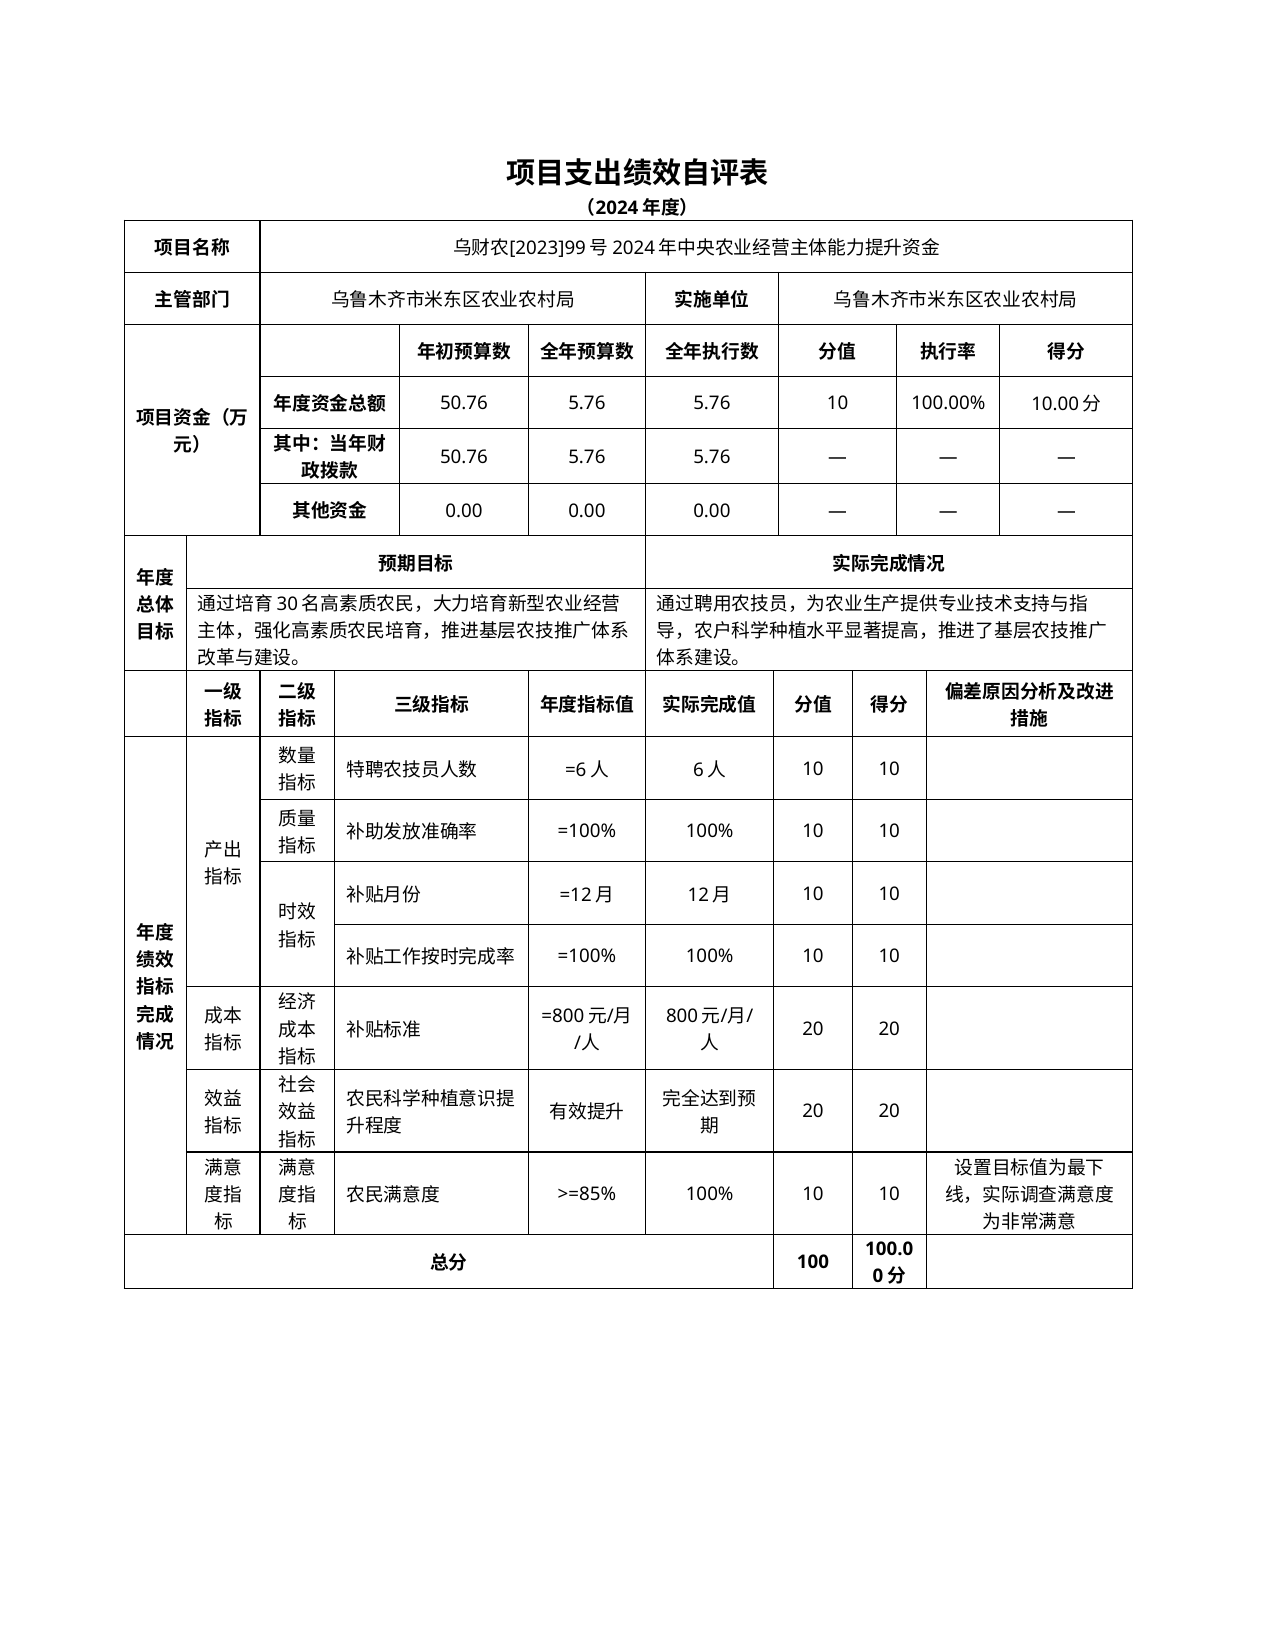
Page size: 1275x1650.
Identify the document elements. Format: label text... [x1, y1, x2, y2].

table_cell 20 [853, 1070, 926, 1151]
table_header 项目名称 [125, 221, 259, 272]
table_cell =800元/月/人 [529, 987, 645, 1069]
table_cell 12月 [646, 862, 773, 924]
table_cell =100% [529, 800, 645, 861]
table_cell 5.76 [529, 377, 645, 428]
table_cell 得分 [1000, 325, 1132, 376]
table_cell 10 [779, 377, 896, 428]
table_header 乌财农[2023]99号2024年中央农业经营主体能力提升资金 [261, 221, 1132, 272]
table_cell 预期目标 [187, 536, 645, 587]
table_cell [927, 1070, 1132, 1151]
table_cell 产出指标 [187, 737, 259, 986]
table_cell 10 [853, 862, 926, 924]
table_cell 补贴月份 [335, 862, 528, 924]
table_cell 特聘农技员人数 [335, 737, 528, 799]
table_cell 年度资金总额 [261, 377, 399, 428]
table_cell 一级指标 [187, 671, 259, 736]
table_cell >=85% [529, 1153, 645, 1234]
table_cell 实际完成值 [646, 671, 773, 736]
table_cell 全年预算数 [529, 325, 645, 376]
table_cell 100% [646, 925, 773, 986]
table_cell 50.76 [400, 429, 528, 483]
table_cell 有效提升 [529, 1070, 645, 1151]
table_cell 10 [774, 1153, 852, 1234]
table_cell =6人 [529, 737, 645, 799]
table_cell 10.00分 [1000, 377, 1132, 428]
table_cell 满意度指标 [261, 1153, 334, 1234]
table_cell 20 [774, 1070, 852, 1151]
table_cell 通过培育30名高素质农民，大力培育新型农业经营主体，强化高素质农民培育，推进基层农技推广体系改革与建设。 [187, 589, 645, 670]
table_cell 10 [853, 1153, 926, 1234]
table_cell 质量指标 [261, 800, 334, 861]
table_cell 数量指标 [261, 737, 334, 799]
table_cell 农民科学种植意识提升程度 [335, 1070, 528, 1151]
table_cell 乌鲁木齐市米东区农业农村局 [261, 273, 645, 324]
table_cell 100.00分 [853, 1235, 926, 1288]
table_cell 0.00 [400, 484, 528, 535]
table_cell 年度绩效指标完成情况 [125, 737, 186, 1234]
table_cell — [779, 484, 896, 535]
table_cell 10 [774, 925, 852, 986]
table_cell — [897, 429, 999, 483]
table_cell 实际完成情况 [646, 536, 1132, 587]
table_cell — [897, 484, 999, 535]
table_cell 项目资金（万元） [125, 325, 259, 535]
text 项目支出绩效自评表 [187, 150, 1087, 192]
text （2024年度） [187, 192, 1087, 219]
table_cell 得分 [853, 671, 926, 736]
table_cell 补助发放准确率 [335, 800, 528, 861]
table_cell 20 [853, 987, 926, 1069]
table_cell [927, 800, 1132, 861]
table_cell 效益指标 [187, 1070, 259, 1151]
table_cell 偏差原因分析及改进措施 [927, 671, 1132, 736]
table_cell 100 [774, 1235, 852, 1288]
table_cell 补贴工作按时完成率 [335, 925, 528, 986]
table_cell 10 [774, 862, 852, 924]
table_cell 0.00 [646, 484, 778, 535]
table_cell 800元/月/人 [646, 987, 773, 1069]
table_cell 补贴标准 [335, 987, 528, 1069]
table_cell 6人 [646, 737, 773, 799]
table_cell 10 [853, 737, 926, 799]
table_cell [927, 737, 1132, 799]
table_cell =100% [529, 925, 645, 986]
table_cell 10 [774, 800, 852, 861]
table_cell 主管部门 [125, 273, 259, 324]
table_cell 5.76 [529, 429, 645, 483]
table_cell [927, 925, 1132, 986]
table_cell [927, 987, 1132, 1069]
table_cell 20 [774, 987, 852, 1069]
table_cell 100% [646, 800, 773, 861]
table_cell 满意度指标 [187, 1153, 259, 1234]
table_cell =12月 [529, 862, 645, 924]
table_cell 总分 [125, 1235, 773, 1288]
table_cell 时效指标 [261, 862, 334, 986]
table_cell 100.00% [897, 377, 999, 428]
table_cell [927, 1235, 1132, 1288]
table_cell 10 [774, 737, 852, 799]
table_cell [927, 862, 1132, 924]
table_cell — [1000, 429, 1132, 483]
table_cell 5.76 [646, 429, 778, 483]
table_cell 执行率 [897, 325, 999, 376]
table_cell 10 [853, 800, 926, 861]
table_cell — [779, 429, 896, 483]
table_cell 分值 [774, 671, 852, 736]
table_cell 5.76 [646, 377, 778, 428]
table_cell 其中：当年财政拨款 [261, 429, 399, 483]
table_cell 其他资金 [261, 484, 399, 535]
table_cell 二级指标 [261, 671, 334, 736]
table_cell 50.76 [400, 377, 528, 428]
table_cell 三级指标 [335, 671, 528, 736]
table_cell 经济成本指标 [261, 987, 334, 1069]
table_cell 乌鲁木齐市米东区农业农村局 [779, 273, 1132, 324]
table_cell 10 [853, 925, 926, 986]
table_cell 年初预算数 [400, 325, 528, 376]
table_cell 分值 [779, 325, 896, 376]
table_cell 年度总体目标 [125, 536, 186, 670]
table_cell 成本指标 [187, 987, 259, 1069]
table_cell 0.00 [529, 484, 645, 535]
table_cell 100% [646, 1153, 773, 1234]
table_cell 全年执行数 [646, 325, 778, 376]
table_cell [125, 671, 186, 736]
table_cell 完全达到预期 [646, 1070, 773, 1151]
table_cell 实施单位 [646, 273, 778, 324]
table_cell [261, 325, 399, 376]
table_cell 农民满意度 [335, 1153, 528, 1234]
table_cell 设置目标值为最下线，实际调查满意度为非常满意 [927, 1153, 1132, 1234]
table_cell 年度指标值 [529, 671, 645, 736]
table_cell — [1000, 484, 1132, 535]
table_cell 社会效益指标 [261, 1070, 334, 1151]
table_cell 通过聘用农技员，为农业生产提供专业技术支持与指导，农户科学种植水平显著提高，推进了基层农技推广体系建设。 [646, 589, 1132, 670]
